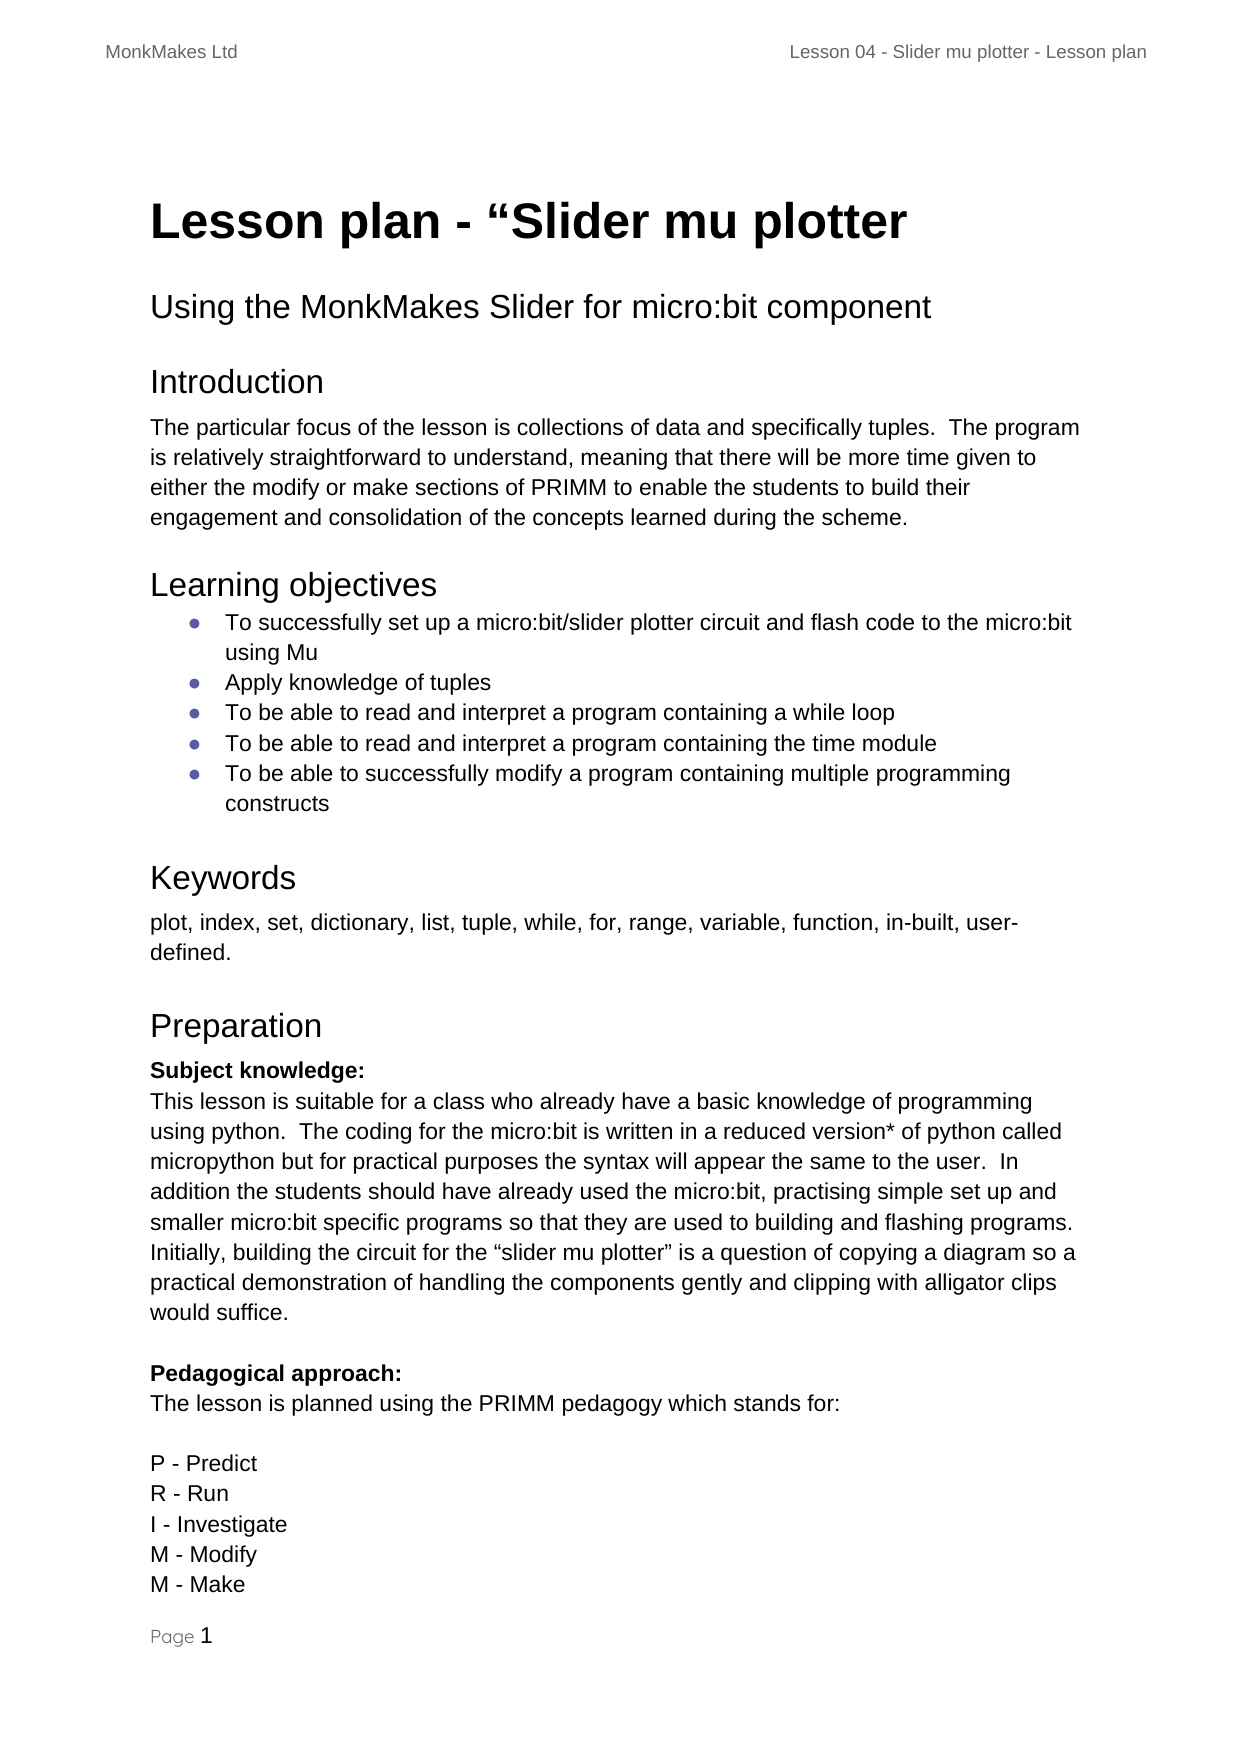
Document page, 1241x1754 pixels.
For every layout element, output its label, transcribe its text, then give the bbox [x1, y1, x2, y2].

subtitle Keywords [150, 858, 1090, 896]
list To successfully set up a micro:bit/slider plotter circuit and flash code to the micro:bit using Mu [187, 609, 1090, 665]
subtitle Lesson plan - “Slider mu plotter [150, 192, 1090, 249]
text Pedagogical approach: [150, 1359, 1090, 1386]
text M - Make [150, 1571, 1090, 1597]
text This lesson is suitable for a class who already have a basic knowledge of programming using python. The coding for the micro:bit is written in a reduced version* of python called micropython but for practical purposes the syntax will appear the same to the user. In addition the students should have already used the micro:bit, practising simple set up and smaller micro:bit specific programs so that they are used to building and flashing programs. Initially, building the circuit for the “slider mu plotter” is a question of copying a diagram so a practical demonstration of handling the components gently and clipping with alligator clips would suffice. [150, 1088, 1090, 1326]
text Subject knowledge: [150, 1057, 1090, 1084]
list Apply knowledge of tuples [187, 669, 1090, 696]
text M - Modify [150, 1541, 1090, 1567]
text R - Run [150, 1480, 1090, 1507]
text Learning objectives [150, 564, 1090, 603]
text I - Investigate [150, 1511, 1090, 1537]
text P - Predict [150, 1450, 1090, 1477]
subtitle Introduction [150, 363, 1090, 401]
text The particular focus of the lesson is collections of data and specifically tuples. The program is relatively straightforward to understand, meaning that there will be more time given to either the modify or make sections of PRIMM to enable the students to build their engagement and consolidation of the concepts learned during the scheme. [150, 413, 1090, 531]
text The lesson is planned using the PRIMM pedagogy which stands for: [150, 1390, 1090, 1416]
list To be able to read and interpret a program containing the time module [187, 729, 1090, 756]
subtitle Preparation [150, 1007, 1090, 1045]
list To be able to successfully modify a program containing multiple programming constructs [187, 760, 1090, 816]
text plot, index, set, dictionary, list, tuple, while, for, range, variable, function, in-built, user-defined. [150, 909, 1090, 965]
subtitle Using the MonkMakes Slider for micro:bit component [150, 287, 1090, 325]
list To be able to read and interpret a program containing a while loop [187, 699, 1090, 726]
